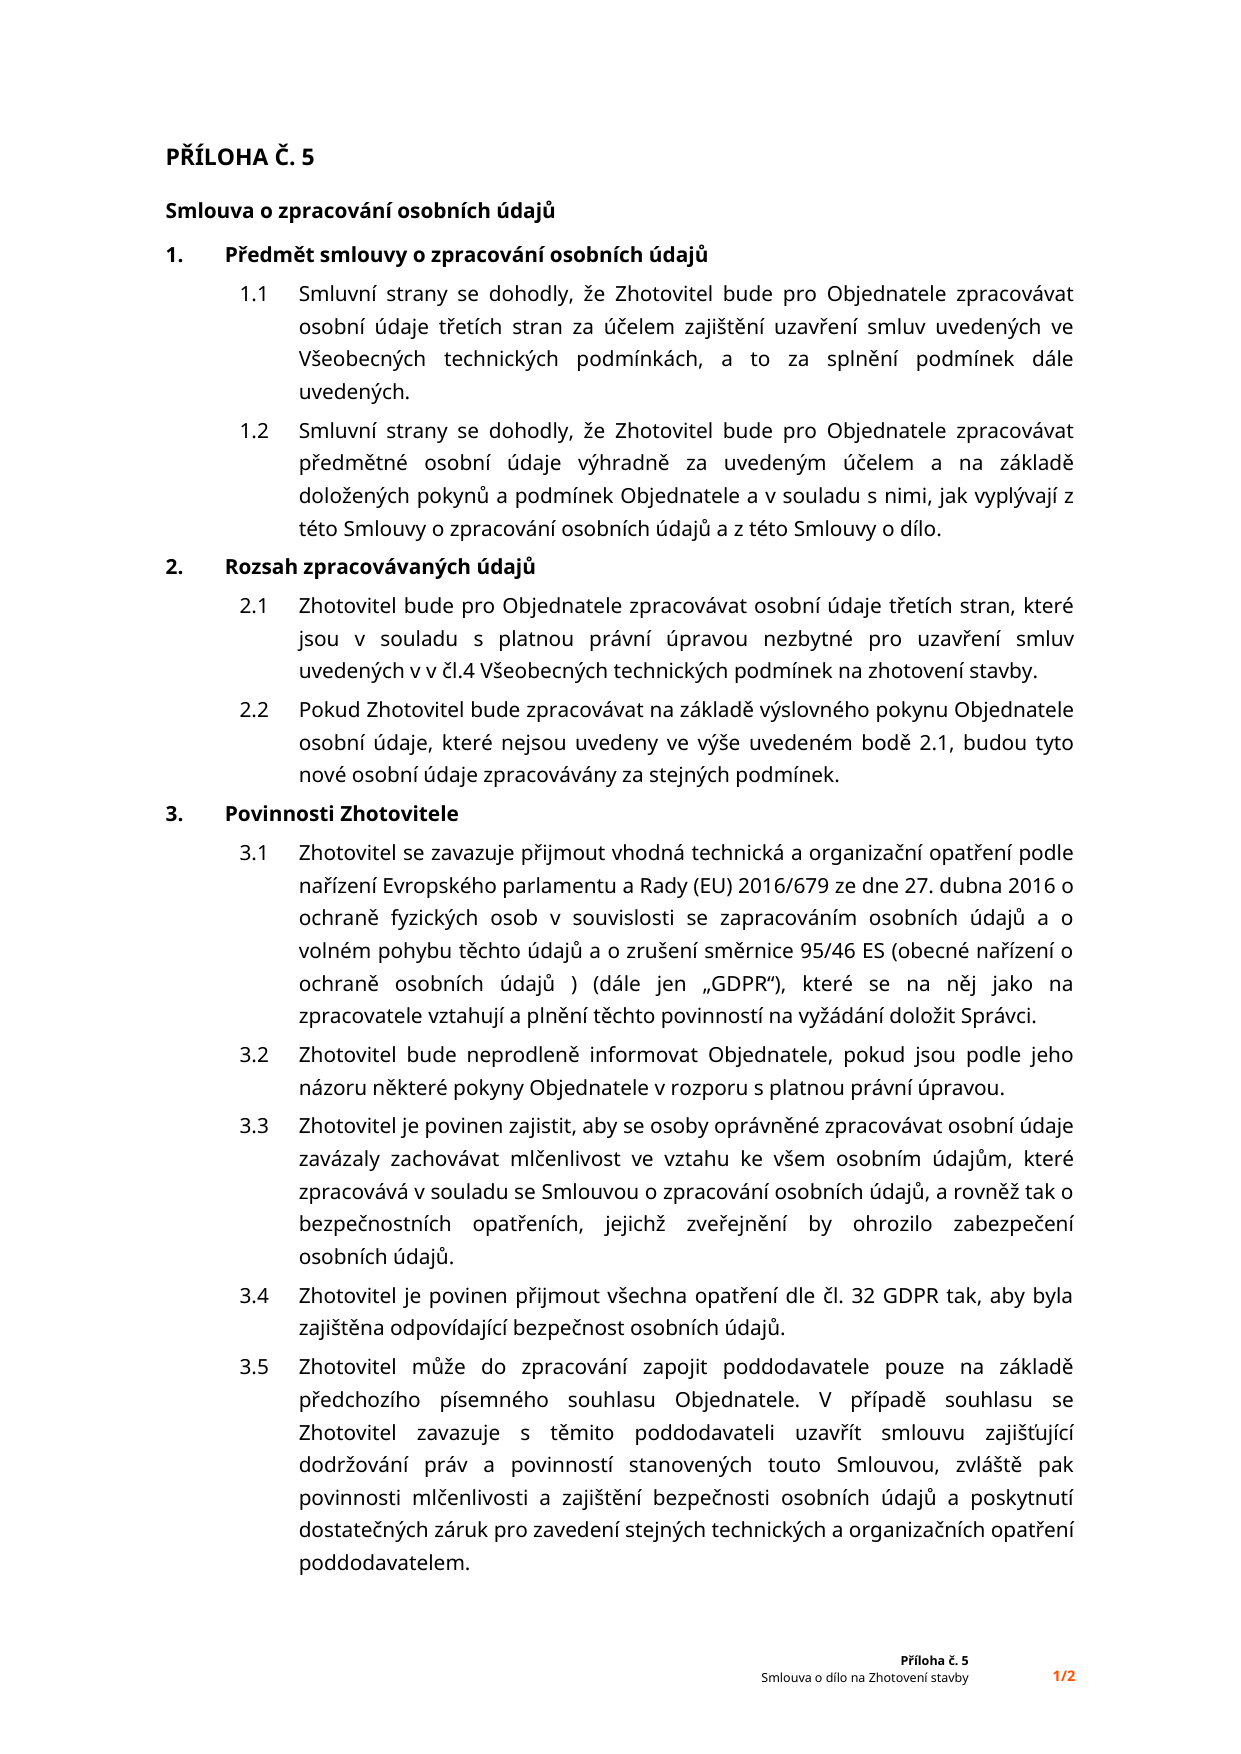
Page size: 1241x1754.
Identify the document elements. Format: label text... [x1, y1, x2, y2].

list Pokud Zhotovitel bude zpracovávat na základě výslovného pokynu Objednatele osobní údaje, které nejsou uvedeny ve výše uvedeném bodě 2.1, budou tyto nové osobní údaje zpracovávány za stejných podmínek. [239, 695, 1075, 789]
list Zhotovitel je povinen přijmout všechna opatření dle čl. 32 GDPR tak, aby byla zajištěna odpovídající bezpečnost osobních údajů. [239, 1281, 1075, 1342]
list Předmět smlouvy o zpracování osobních údajů [165, 240, 1075, 269]
list Zhotovitel je povinen zajistit, aby se osoby oprávněné zpracovávat osobní údaje zavázaly zachovávat mlčenlivost ve vztahu ke všem osobním údajům, které zpracovává v souladu se Smlouvou o zpracování osobních údajů, a rovněž tak o bezpečnostních opatřeních, jejichž zveřejnění by ohrozilo zabezpečení osobních údajů. [239, 1112, 1075, 1271]
text Smlouva o zpracování osobních údajů [165, 197, 1075, 225]
text Příloha č. 5 [165, 141, 1075, 173]
list Smluvní strany se dohodly, že Zhotovitel bude pro Objednatele zpracovávat osobní údaje třetích stran za účelem zajištění uzavření smluv uvedených ve Všeobecných technických podmínkách, a to za splnění podmínek dále uvedených. [239, 279, 1075, 405]
list Zhotovitel se zavazuje přijmout vhodná technická a organizační opatření podle nařízení Evropského parlamentu a Rady (EU) 2016/679 ze dne 27. dubna 2016 o ochraně fyzických osob v souvislosti se zapracováním osobních údajů a o volném pohybu těchto údajů a o zrušení směrnice 95/46 ES (obecné nařízení o ochraně osobních údajů ) (dále jen „GDPR“), které se na něj jako na zpracovatele vztahují a plnění těchto povinností na vyžádání doložit Správci. [239, 838, 1075, 1030]
list Smluvní strany se dohodly, že Zhotovitel bude pro Objednatele zpracovávat předmětné osobní údaje výhradně za uvedeným účelem a na základě doložených pokynů a podmínek Objednatele a v souladu s nimi, jak vyplývají z této Smlouvy o zpracování osobních údajů a z této Smlouvy o dílo. [239, 416, 1075, 542]
list Povinnosti Zhotovitele [165, 799, 1075, 828]
list Zhotovitel může do zpracování zapojit poddodavatele pouze na základě předchozího písemného souhlasu Objednatele. V případě souhlasu se Zhotovitel zavazuje s těmito poddodavateli uzavřít smlouvu zajišťující dodržování práv a povinností stanovených touto Smlouvou, zvláště pak povinnosti mlčenlivosti a zajištění bezpečnosti osobních údajů a poskytnutí dostatečných záruk pro zavedení stejných technických a organizačních opatření poddodavatelem. [239, 1352, 1075, 1576]
list Zhotovitel bude pro Objednatele zpracovávat osobní údaje třetích stran, které jsou v souladu s platnou právní úpravou nezbytné pro uzavření smluv uvedených v v čl.4 Všeobecných technických podmínek na zhotovení stavby. [239, 591, 1075, 685]
list Rozsah zpracovávaných údajů [165, 552, 1075, 581]
list Zhotovitel bude neprodleně informovat Objednatele, pokud jsou podle jeho názoru některé pokyny Objednatele v rozporu s platnou právní úpravou. [239, 1040, 1075, 1101]
